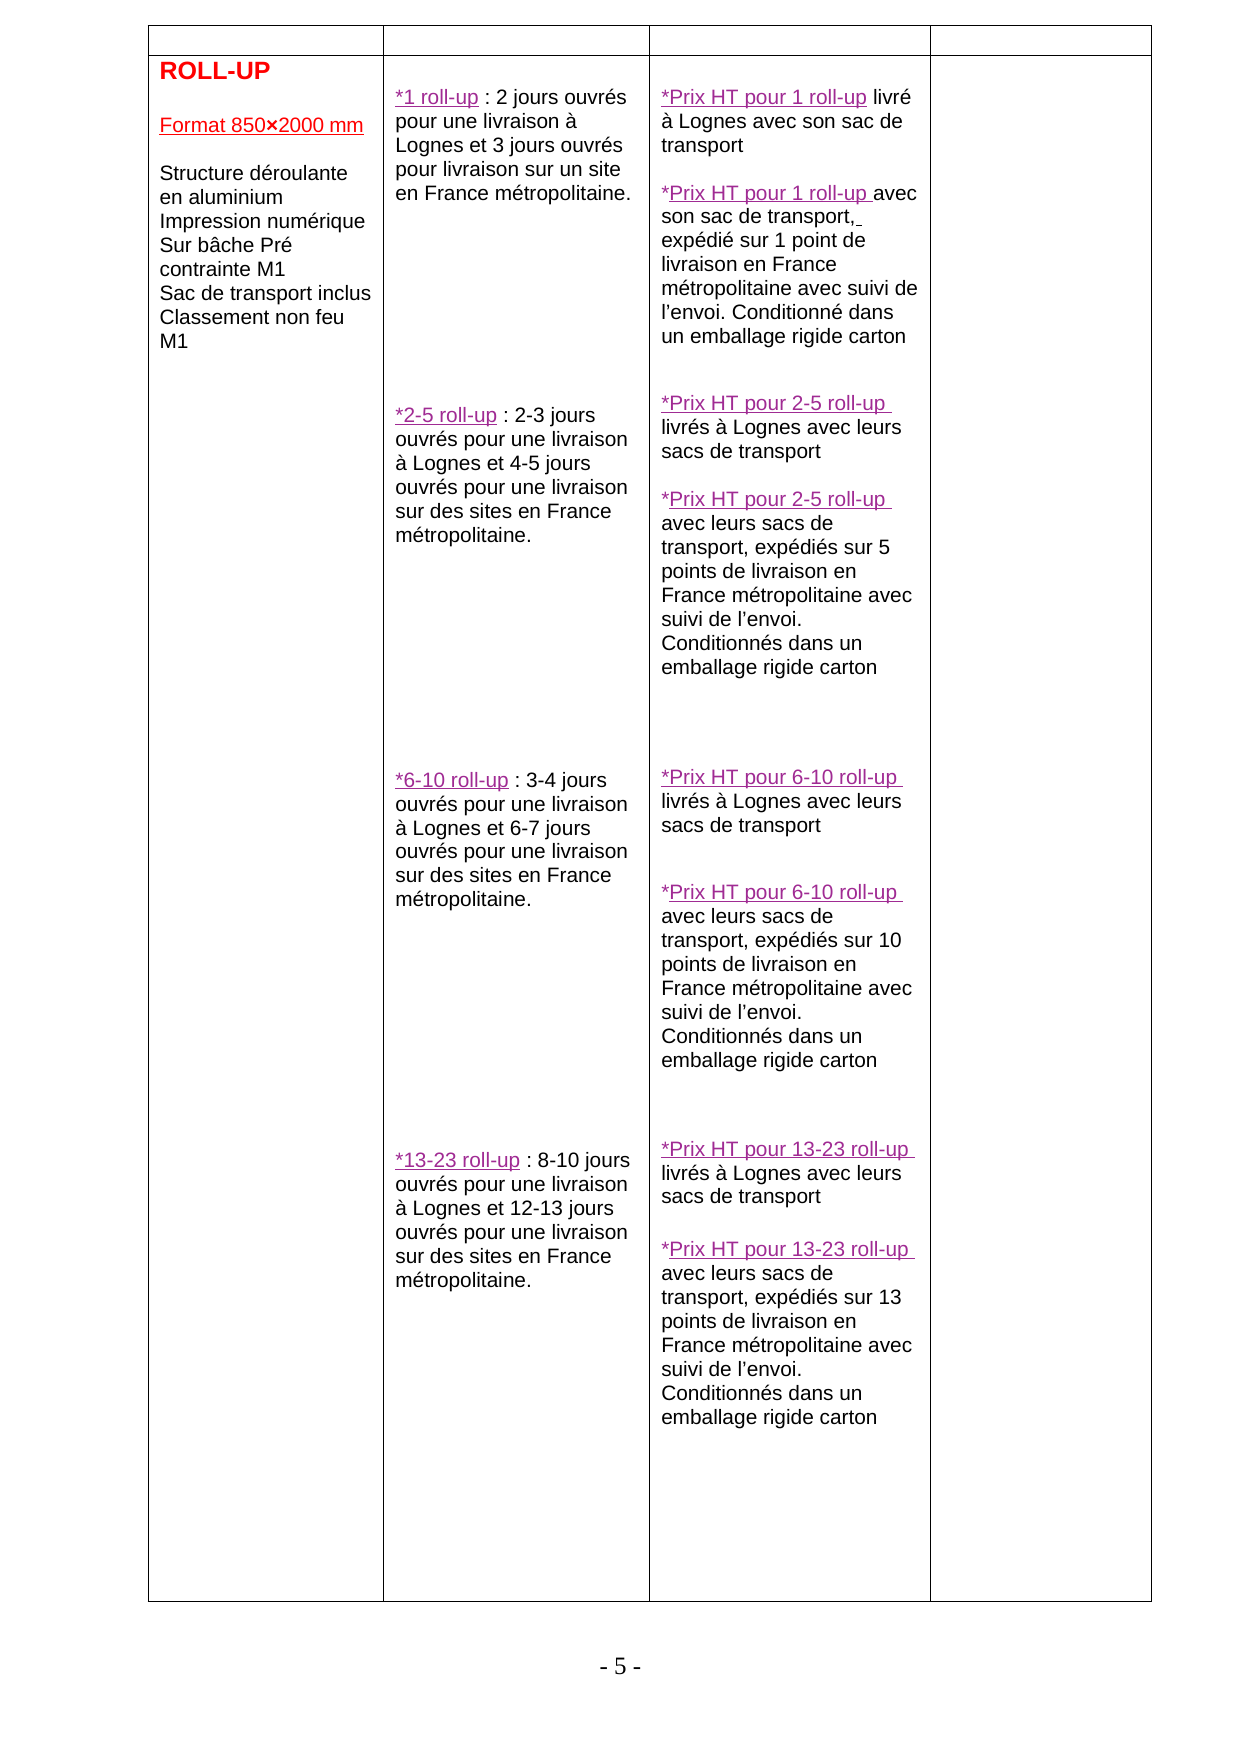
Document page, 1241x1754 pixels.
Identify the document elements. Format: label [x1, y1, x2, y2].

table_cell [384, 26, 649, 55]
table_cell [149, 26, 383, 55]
table_cell [149, 56, 383, 1601]
table_cell [931, 26, 1151, 55]
table_cell [650, 56, 930, 1601]
table_cell [384, 56, 649, 1601]
table_cell [931, 56, 1151, 1601]
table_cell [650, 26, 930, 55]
